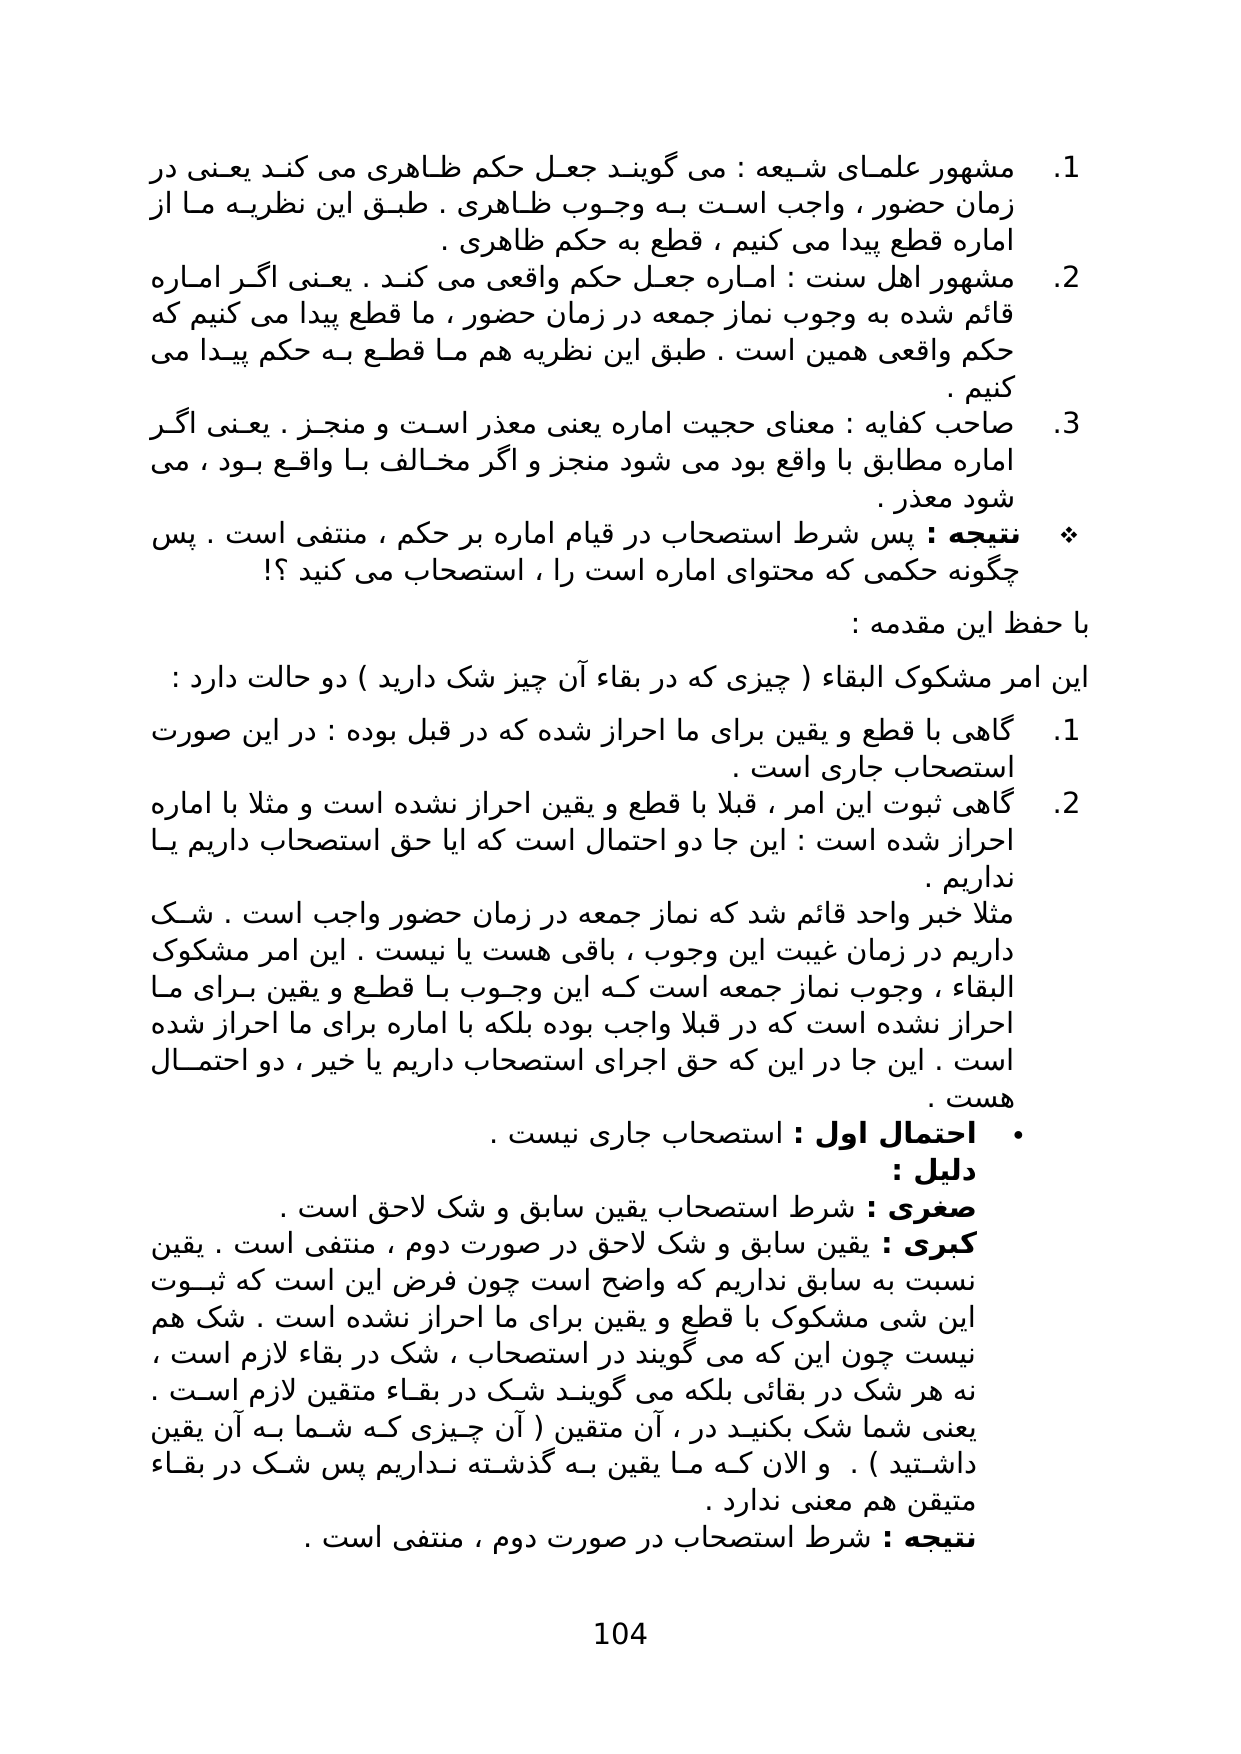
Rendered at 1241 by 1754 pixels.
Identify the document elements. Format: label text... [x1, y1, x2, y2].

list صغری : شرط استصحاب ، یقین به ثبوت ( ثبوت شی در گذشته ) است . [150, 350, 1053, 421]
text این امر مشکوک البقاء ( چیزی که در بقاء آن چیز شک دارید ) دو حالت دارد : [150, 1117, 1090, 1151]
list صاحب کفایه : معنای حجیت اماره یعنی معذر است و منجز . یعنی اگر اماره مطابق با واقع بود می شود منجز و اگر مخالف با واقع بود ، می شود معذر . [150, 863, 1053, 971]
list مثلا خبر واحد قائم شد که نماز جمعه در زمان حضور واجب است . شک داریم در زمان غیبت این وجوب ، باقی هست یا نیست . این امر مشکوک البقاء ، وجوب نماز جمعه است که این وجوب با قطع و یقین برای ما احراز نشده است که در قبلا واجب بوده بلکه با اماره برای ما احراز شده است . این جا در این که حق اجرای استصحاب داریم یا خیر ، دو احتمال هست . [150, 1353, 1015, 1571]
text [150, 150, 1090, 331]
text با حفظ این مقدمه : [150, 1063, 1090, 1097]
list کبری : یقین به ثبوت در قیام اماره بر حکم ، منتفی است ( بنا بر این که مقتضای حجیت اماره ، منجزیت و معذریت باشد نه جعل حکم واقعی یا ظاهری ) [150, 423, 1053, 531]
list نتیجه : پس شرط استصحاب در قیام اماره بر حکم ، منتفی است . پس چگونه حکمی که محتوای اماره است را ، استصحاب می کنید ؟! [150, 973, 1059, 1044]
list گاهی ثبوت این امر ، قبلا با قطع و یقین احراز نشده است و مثلا با اماره احراز شده است : این جا دو احتمال است که ایا حق استصحاب داریم یا نداریم . [150, 1243, 1053, 1351]
list گاهی با قطع و یقین برای ما احراز شده که در قبل بوده : در این صورت استصحاب جاری است . [150, 1170, 1053, 1241]
list مشهور علمای شیعه : می گویند جعل حکم ظاهری می کند یعنی در زمان حضور ، واجب است به وجوب ظاهری . طبق این نظریه ما از اماره قطع پیدا می کنیم ، قطع به حکم ظاهری . [150, 607, 1053, 714]
list خبر واحد قائم شده است که نماز جمعه در زمان حضور واجب بوده است . این خبر واحد چه کار می کند ؟ 3 نظریه است : [150, 533, 1015, 604]
list مشهور اهل سنت : اماره جعل حکم واقعی می کند . یعنی اگر اماره قائم شده به وجوب نماز جمعه در زمان حضور ، ما قطع پیدا می کنیم که حکم واقعی همین است . طبق این نظریه هم ما قطع به حکم پیدا می کنیم . [150, 717, 1053, 861]
